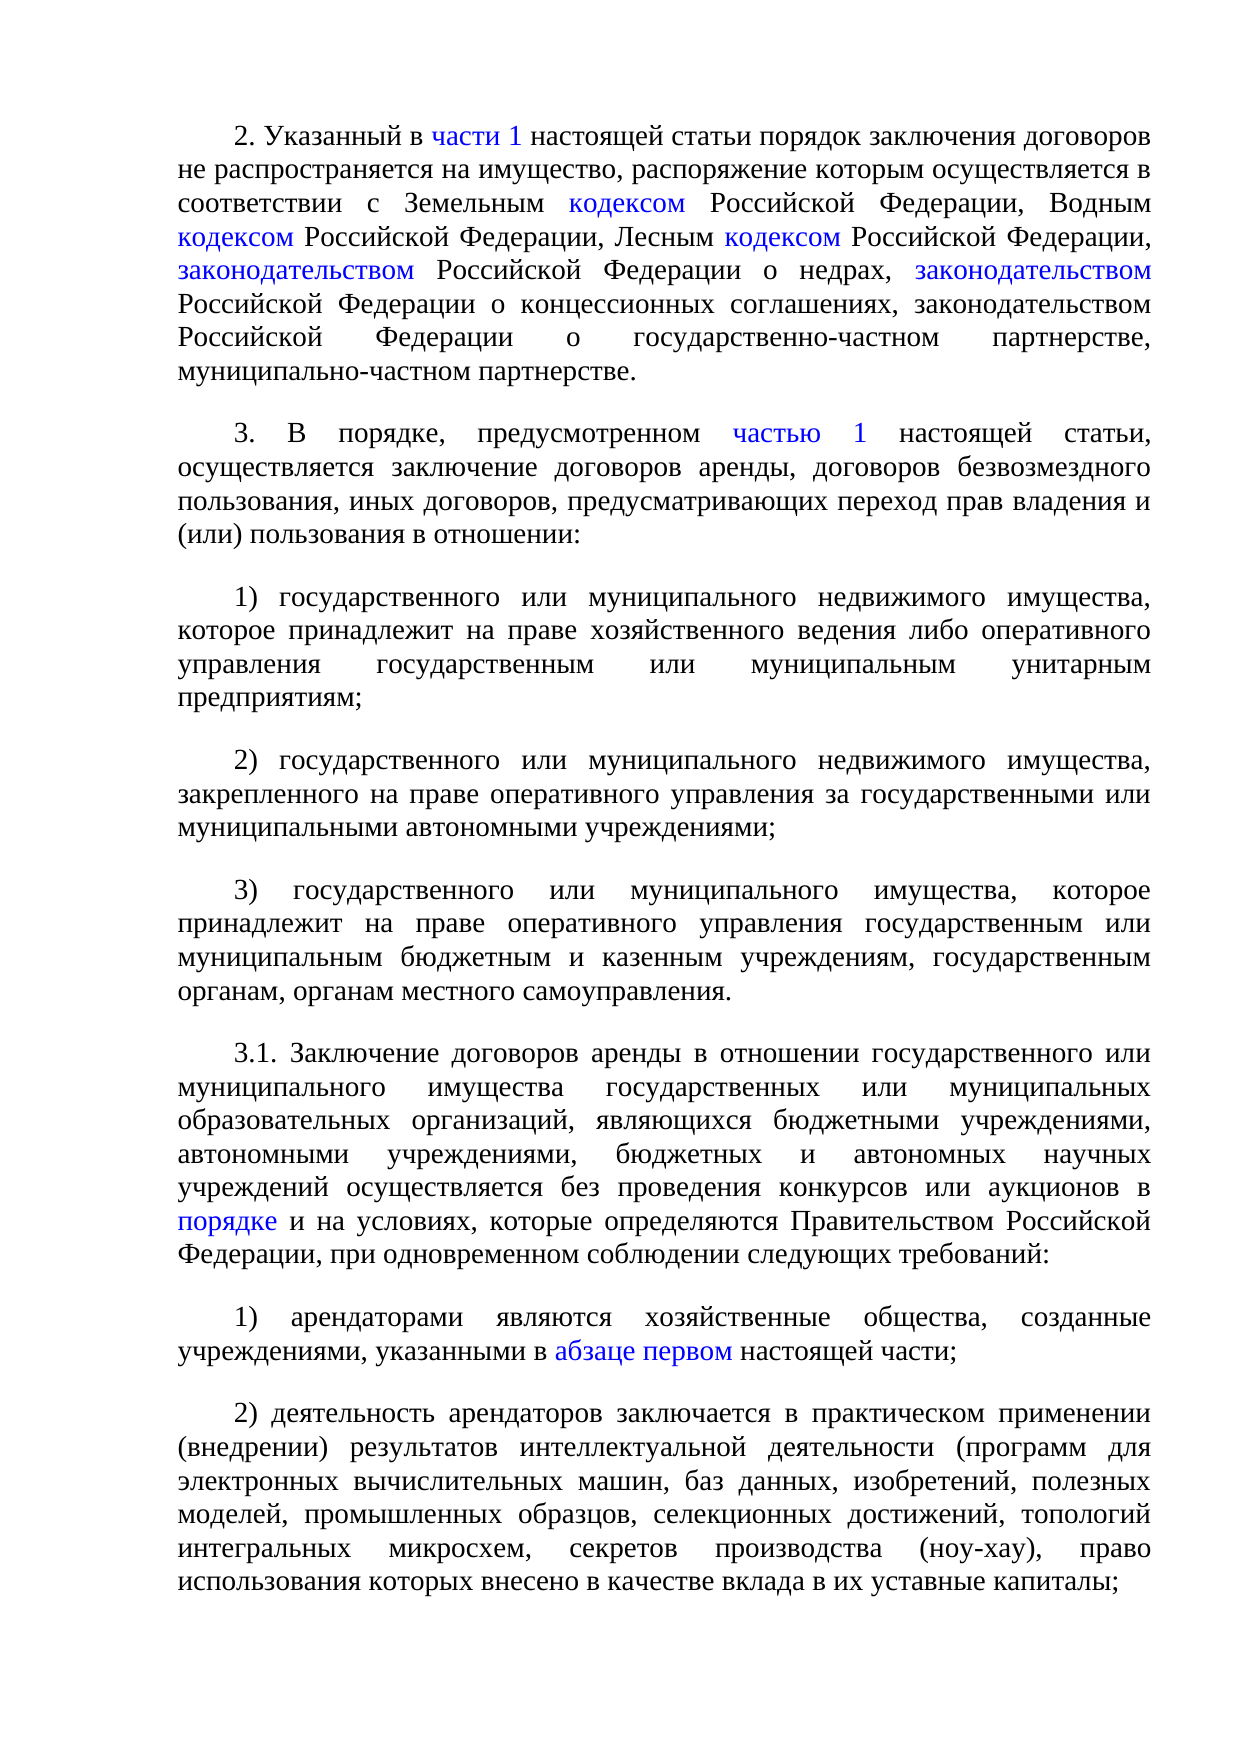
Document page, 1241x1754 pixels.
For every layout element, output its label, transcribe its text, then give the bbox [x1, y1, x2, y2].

text 2) деятельность арендаторов заключается в практическом применении (внедрении) результатов интеллектуальной деятельности (программ для электронных вычислительных машин, баз данных, изобретений, полезных моделей, промышленных образцов, селекционных достижений, топологий интегральных микросхем, секретов производства (ноу-хау), право использования которых внесено в качестве вклада в их уставные капиталы; [177, 1396, 1152, 1597]
text 1) государственного или муниципального недвижимого имущества, которое принадлежит на праве хозяйственного ведения либо оперативного управления государственным или муниципальным унитарным предприятиям; [177, 579, 1152, 713]
text 1) арендаторами являются хозяйственные общества, созданные учреждениями, указанными в абзаце первом настоящей части; [177, 1299, 1152, 1366]
text 3. В порядке, предусмотренном частью 1 настоящей статьи, осуществляется заключение договоров аренды, договоров безвозмездного пользования, иных договоров, предусматривающих переход прав владения и (или) пользования в отношении: [177, 416, 1152, 550]
text 2. Указанный в части 1 настоящей статьи порядок заключения договоров не распространяется на имущество, распоряжение которым осуществляется в соответствии с Земельным кодексом Российской Федерации, Водным кодексом Российской Федерации, Лесным кодексом Российской Федерации, законодательством Российской Федерации о недрах, законодательством Российской Федерации о концессионных соглашениях, законодательством Российской Федерации о государственно-частном партнерстве, муниципально-частном партнерстве. [177, 118, 1152, 386]
text 2) государственного или муниципального недвижимого имущества, закрепленного на праве оперативного управления за государственными или муниципальными автономными учреждениями; [177, 742, 1152, 843]
text 3) государственного или муниципального имущества, которое принадлежит на праве оперативного управления государственным или муниципальным бюджетным и казенным учреждениям, государственным органам, органам местного самоуправления. [177, 872, 1152, 1006]
text 3.1. Заключение договоров аренды в отношении государственного или муниципального имущества государственных или муниципальных образовательных организаций, являющихся бюджетными учреждениями, автономными учреждениями, бюджетных и автономных научных учреждений осуществляется без проведения конкурсов или аукционов в порядке и на условиях, которые определяются Правительством Российской Федерации, при одновременном соблюдении следующих требований: [177, 1035, 1152, 1270]
